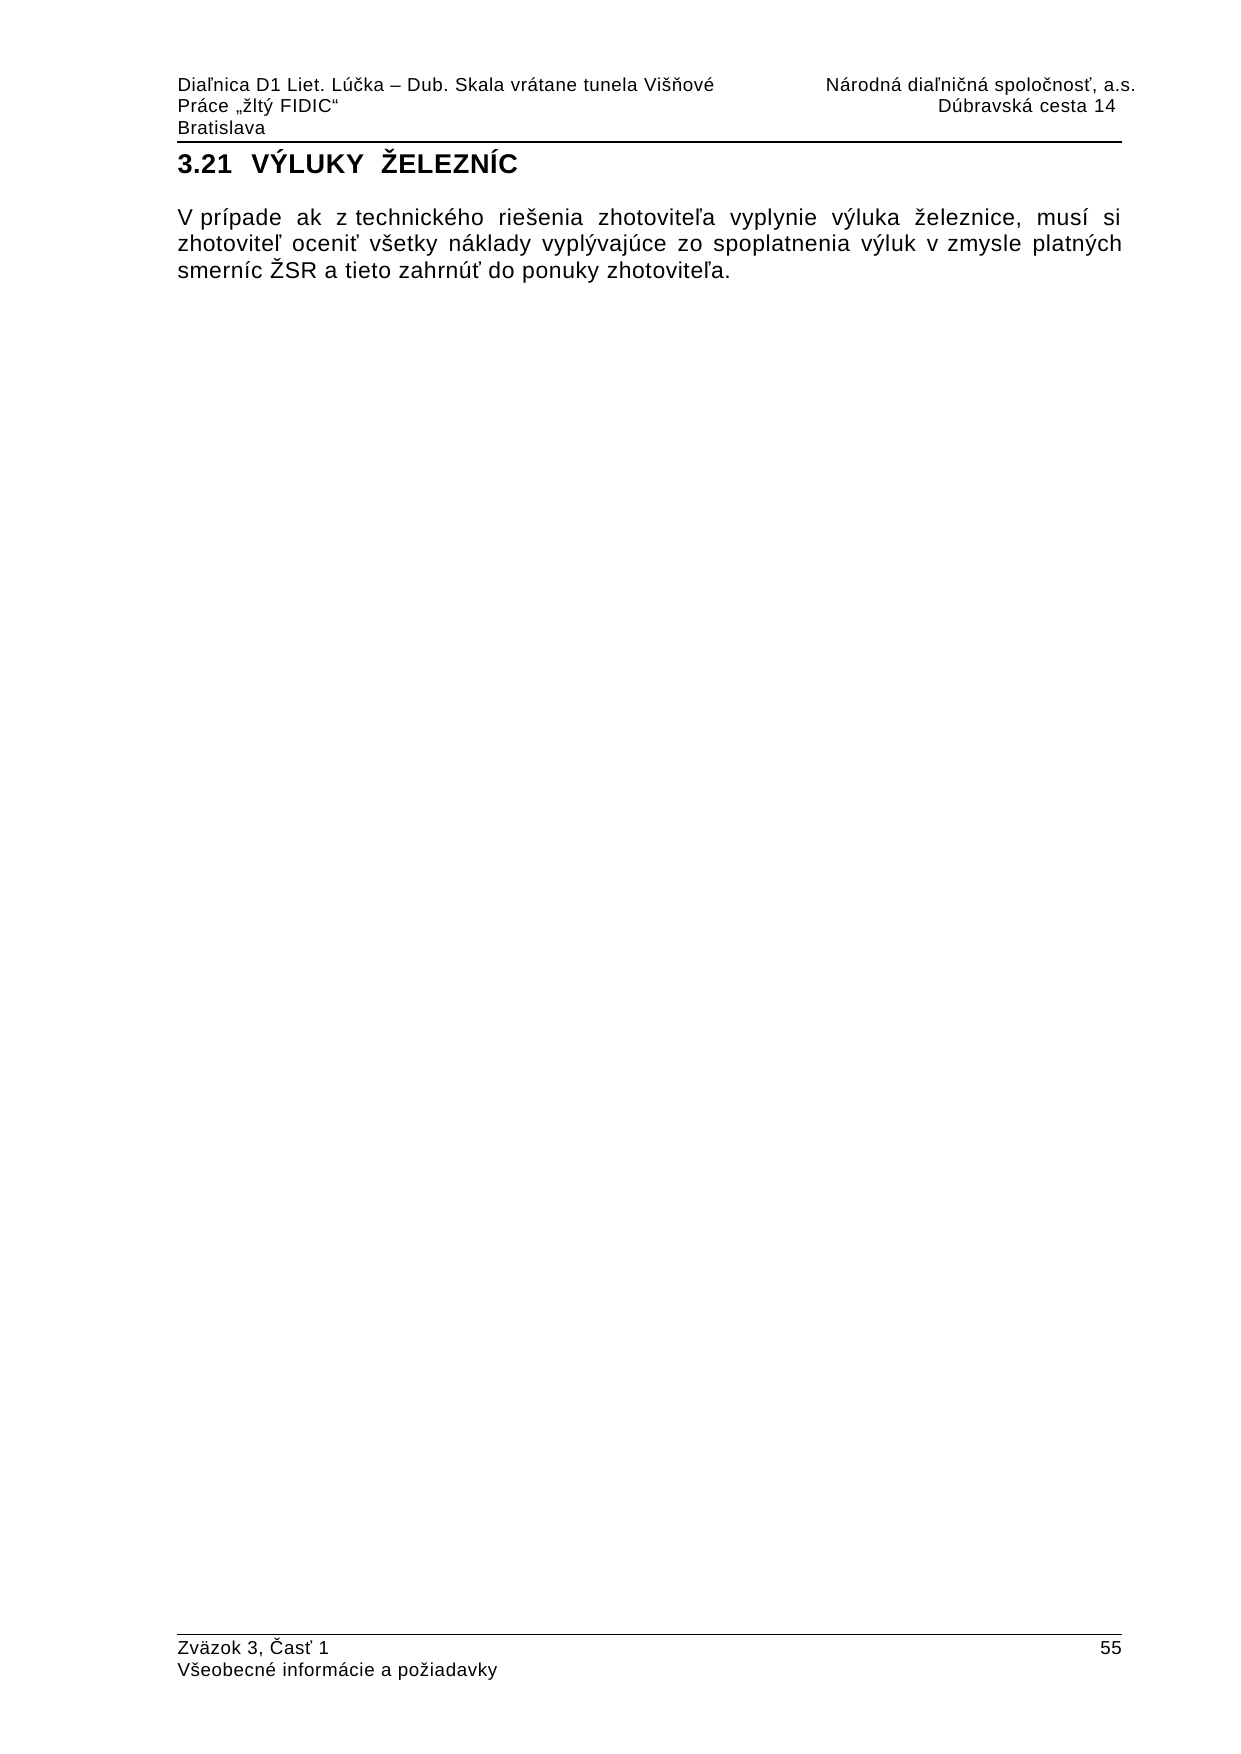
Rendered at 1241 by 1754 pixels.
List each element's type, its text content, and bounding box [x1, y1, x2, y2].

text V prípade ak z technického riešenia zhotoviteľa vyplynie výluka železnice, musí si zhotoviteľ oceniť všetky náklady vyplývajúce zo spoplatnenia výluk v zmysle platných smerníc ŽSR a tieto zahrnúť do ponuky zhotoviteľa. [177, 204, 1122, 283]
subtitle 3.21 Výluky železníc [177, 148, 1122, 179]
